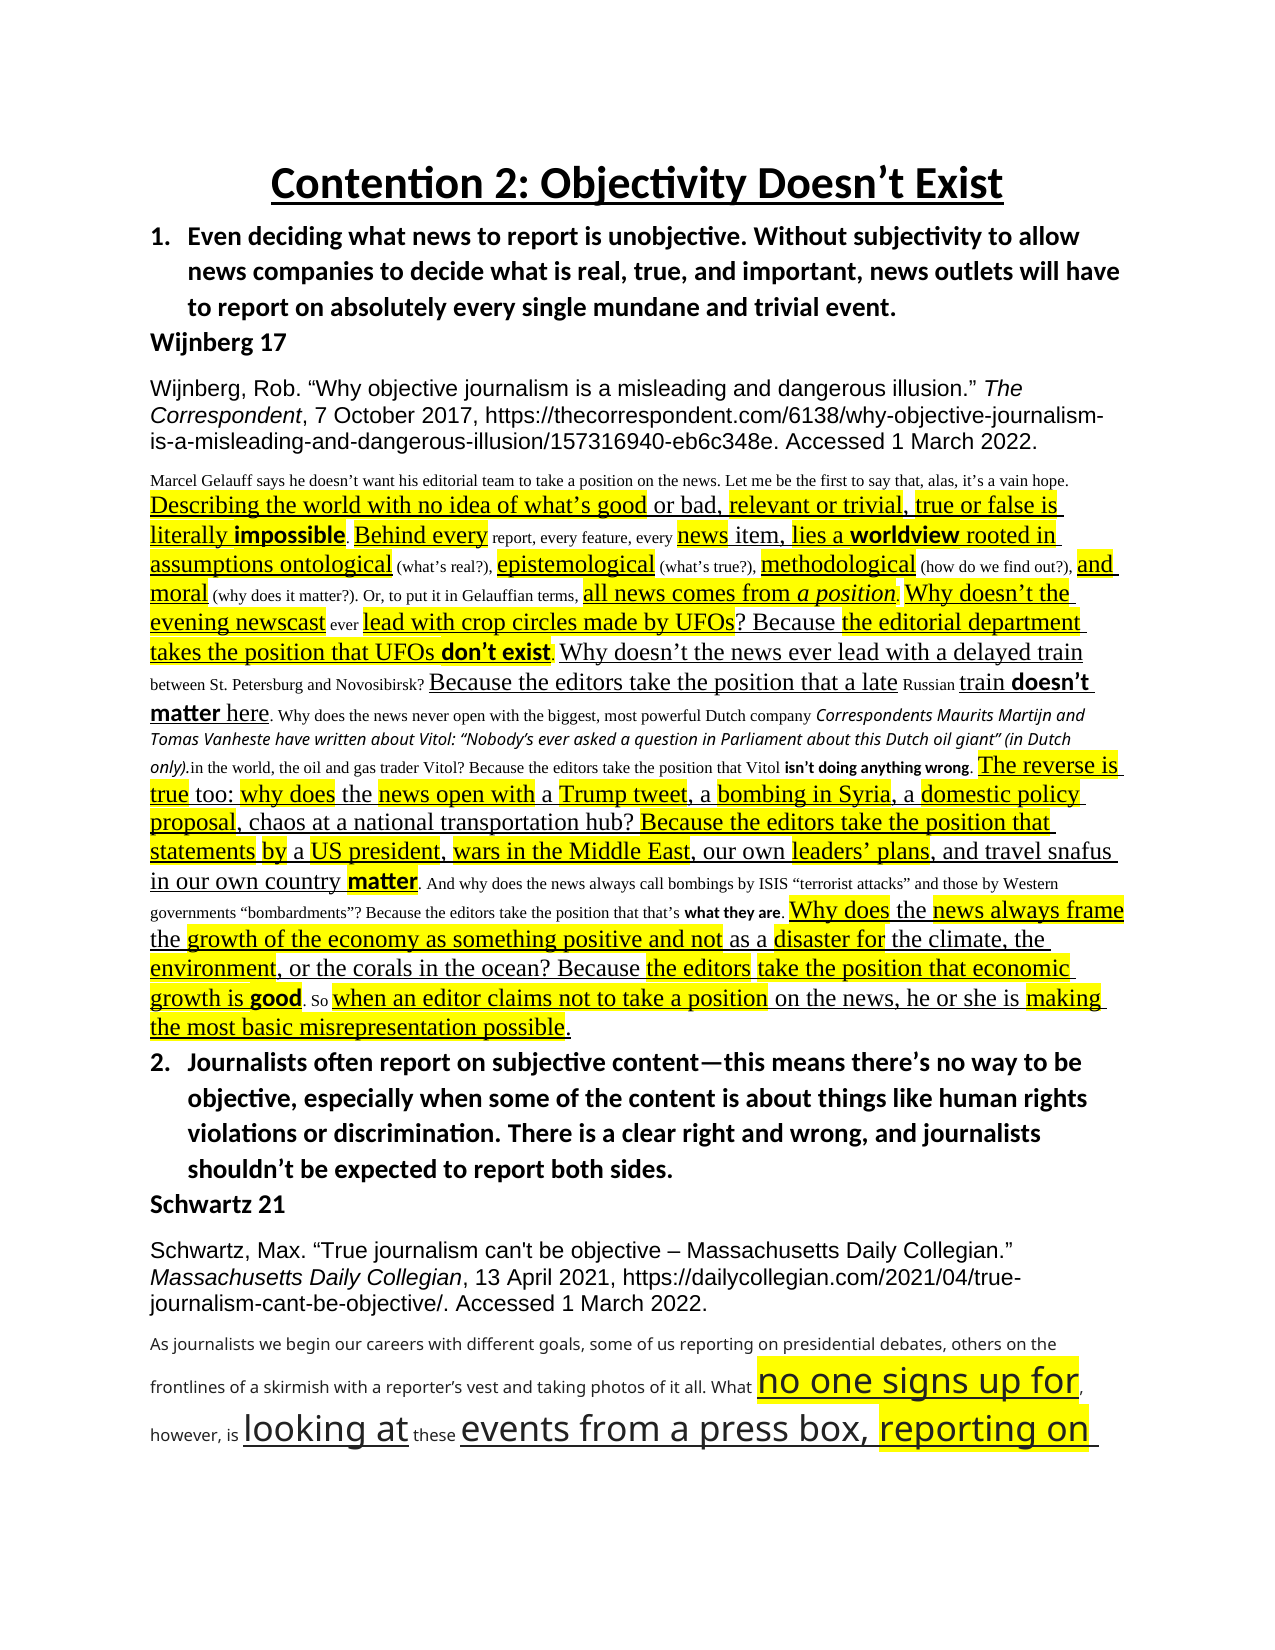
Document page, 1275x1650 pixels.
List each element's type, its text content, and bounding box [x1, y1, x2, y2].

subtitle Even deciding what news to report is unobjective. Without subjectivity to allow news companies to decide what is real, true, and important, news outlets will have to report on absolutely every single mundane and trivial event. [150, 219, 1125, 323]
text Schwartz, Max. “True journalism can't be objective – Massachusetts Daily Collegian.” Massachusetts Daily Collegian, 13 April 2021, https://dailycollegian.com/2021/04/true-journalism-cant-be-objective/. Accessed 1 March 2022. [150, 1237, 1125, 1316]
subtitle Journalists often report on subjective content—this means there’s no way to be objective, especially when some of the content is about things like human rights violations or discrimination. There is a clear right and wrong, and journalists shouldn’t be expected to report both sides. [150, 1045, 1125, 1185]
text Wijnberg, Rob. “Why objective journalism is a misleading and dangerous illusion.” The Correspondent, 7 October 2017, https://thecorrespondent.com/6138/why-objective-journalism-is-a-misleading-and-dangerous-illusion/157316940-eb6c348e. Accessed 1 March 2022. [150, 375, 1125, 454]
text Marcel Gelauff says he doesn’t want his editorial team to take a position on the news. Let me be the first to say that, alas, it’s a vain hope. Describing the world with no idea of what’s good or bad, relevant or trivial, true or false is literally impossible. Behind every report, every feature, every news item, lies a worldview rooted in assumptions ontological (what’s real?), epistemological (what’s true?), methodological (how do we find out?), and moral (why does it matter?). Or, to put it in Gelauffian terms, all news comes from a position. Why doesn’t the evening newscast ever lead with crop circles made by UFOs? Because the editorial department takes the position that UFOs don’t exist. Why doesn’t the news ever lead with a delayed train between St. Petersburg and Novosibirsk? Because the editors take the position that a late Russian train doesn’t matter here. Why does the news never open with the biggest, most powerful Dutch company Correspondents Maurits Martijn and Tomas Vanheste have written about Vitol: “Nobody’s ever asked a question in Parliament about this Dutch oil giant” (in Dutch only).in the world, the oil and gas trader Vitol? Because the editors take the position that Vitol isn’t doing anything wrong. The reverse is true too: why does the news open with a Trump tweet, a bombing in Syria, a domestic policy proposal, chaos at a national transportation hub? Because the editors take the position that statements by a US president, wars in the Middle East, our own leaders’ plans, and travel snafus in our own country matter. And why does the news always call bombings by ISIS “terrorist attacks” and those by Western governments “bombardments”? Because the editors take the position that that’s what they are. Why does the news always frame the growth of the economy as something positive and not as a disaster for the climate, the environment, or the corals in the ocean? Because the editors take the position that economic growth is good. So when an editor claims not to take a position on the news, he or she is making the most basic misrepresentation possible. [150, 471, 1125, 1041]
subtitle Contention 2: Objectivity Doesn’t Exist [150, 154, 1125, 210]
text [150, 1333, 1125, 1452]
text Wijnberg 17 [150, 326, 1125, 358]
text Schwartz 21 [150, 1188, 1125, 1221]
